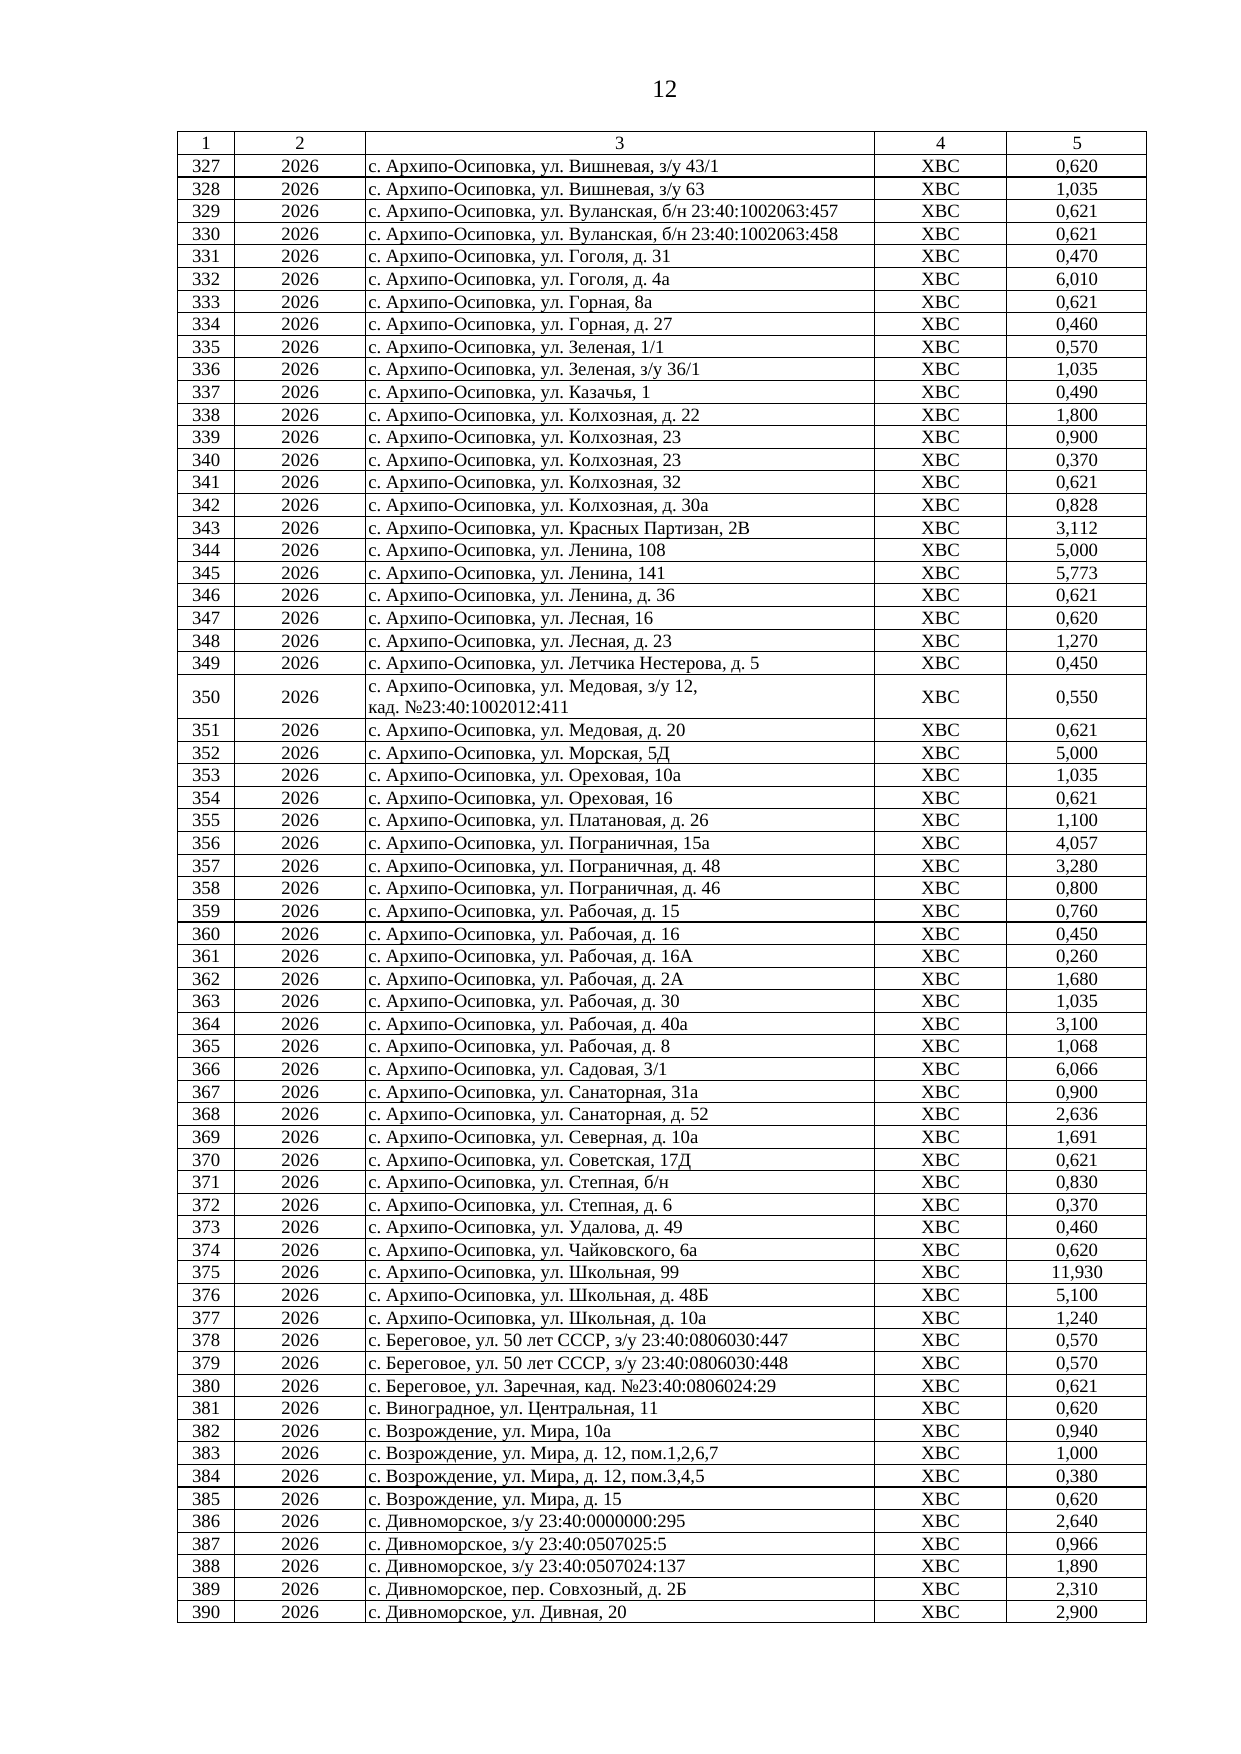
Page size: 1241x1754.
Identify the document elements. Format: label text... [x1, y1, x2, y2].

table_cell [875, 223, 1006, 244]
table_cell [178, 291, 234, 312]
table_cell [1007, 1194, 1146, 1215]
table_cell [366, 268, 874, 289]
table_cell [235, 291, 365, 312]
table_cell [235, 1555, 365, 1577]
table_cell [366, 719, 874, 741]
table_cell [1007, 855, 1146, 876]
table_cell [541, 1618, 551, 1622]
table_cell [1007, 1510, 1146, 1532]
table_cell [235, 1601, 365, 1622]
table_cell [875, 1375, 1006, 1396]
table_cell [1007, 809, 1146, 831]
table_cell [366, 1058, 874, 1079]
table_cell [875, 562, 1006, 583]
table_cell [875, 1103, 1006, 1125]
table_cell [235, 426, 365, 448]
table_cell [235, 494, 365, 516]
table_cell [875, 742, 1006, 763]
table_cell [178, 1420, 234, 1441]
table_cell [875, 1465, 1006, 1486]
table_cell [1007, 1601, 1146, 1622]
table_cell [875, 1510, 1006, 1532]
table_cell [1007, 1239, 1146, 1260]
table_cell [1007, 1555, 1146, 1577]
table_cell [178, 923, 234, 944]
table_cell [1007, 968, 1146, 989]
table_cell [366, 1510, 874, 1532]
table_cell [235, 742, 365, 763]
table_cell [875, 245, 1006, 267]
table_header 1 [178, 132, 234, 154]
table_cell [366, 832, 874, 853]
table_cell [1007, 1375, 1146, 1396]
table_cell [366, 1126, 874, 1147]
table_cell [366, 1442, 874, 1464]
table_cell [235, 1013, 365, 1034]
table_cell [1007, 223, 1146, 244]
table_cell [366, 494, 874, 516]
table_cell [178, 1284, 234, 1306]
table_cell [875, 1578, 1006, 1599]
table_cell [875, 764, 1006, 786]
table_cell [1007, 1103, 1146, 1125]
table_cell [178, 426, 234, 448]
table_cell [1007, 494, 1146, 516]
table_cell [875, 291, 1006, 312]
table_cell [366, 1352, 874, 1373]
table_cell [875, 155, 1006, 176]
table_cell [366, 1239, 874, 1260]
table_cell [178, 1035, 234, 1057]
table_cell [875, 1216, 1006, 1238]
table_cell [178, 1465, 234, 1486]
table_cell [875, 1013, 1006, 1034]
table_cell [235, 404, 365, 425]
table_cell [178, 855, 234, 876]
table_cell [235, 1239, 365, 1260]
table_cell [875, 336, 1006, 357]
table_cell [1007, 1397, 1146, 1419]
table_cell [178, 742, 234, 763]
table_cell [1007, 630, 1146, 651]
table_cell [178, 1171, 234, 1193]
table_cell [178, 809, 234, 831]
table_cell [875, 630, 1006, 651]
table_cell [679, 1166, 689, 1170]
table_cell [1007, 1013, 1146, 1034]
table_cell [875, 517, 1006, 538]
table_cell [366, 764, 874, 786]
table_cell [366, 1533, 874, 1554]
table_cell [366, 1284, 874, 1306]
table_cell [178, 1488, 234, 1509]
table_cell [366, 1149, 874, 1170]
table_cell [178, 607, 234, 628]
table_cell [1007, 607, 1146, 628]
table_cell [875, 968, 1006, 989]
table_header 4 [875, 132, 1006, 154]
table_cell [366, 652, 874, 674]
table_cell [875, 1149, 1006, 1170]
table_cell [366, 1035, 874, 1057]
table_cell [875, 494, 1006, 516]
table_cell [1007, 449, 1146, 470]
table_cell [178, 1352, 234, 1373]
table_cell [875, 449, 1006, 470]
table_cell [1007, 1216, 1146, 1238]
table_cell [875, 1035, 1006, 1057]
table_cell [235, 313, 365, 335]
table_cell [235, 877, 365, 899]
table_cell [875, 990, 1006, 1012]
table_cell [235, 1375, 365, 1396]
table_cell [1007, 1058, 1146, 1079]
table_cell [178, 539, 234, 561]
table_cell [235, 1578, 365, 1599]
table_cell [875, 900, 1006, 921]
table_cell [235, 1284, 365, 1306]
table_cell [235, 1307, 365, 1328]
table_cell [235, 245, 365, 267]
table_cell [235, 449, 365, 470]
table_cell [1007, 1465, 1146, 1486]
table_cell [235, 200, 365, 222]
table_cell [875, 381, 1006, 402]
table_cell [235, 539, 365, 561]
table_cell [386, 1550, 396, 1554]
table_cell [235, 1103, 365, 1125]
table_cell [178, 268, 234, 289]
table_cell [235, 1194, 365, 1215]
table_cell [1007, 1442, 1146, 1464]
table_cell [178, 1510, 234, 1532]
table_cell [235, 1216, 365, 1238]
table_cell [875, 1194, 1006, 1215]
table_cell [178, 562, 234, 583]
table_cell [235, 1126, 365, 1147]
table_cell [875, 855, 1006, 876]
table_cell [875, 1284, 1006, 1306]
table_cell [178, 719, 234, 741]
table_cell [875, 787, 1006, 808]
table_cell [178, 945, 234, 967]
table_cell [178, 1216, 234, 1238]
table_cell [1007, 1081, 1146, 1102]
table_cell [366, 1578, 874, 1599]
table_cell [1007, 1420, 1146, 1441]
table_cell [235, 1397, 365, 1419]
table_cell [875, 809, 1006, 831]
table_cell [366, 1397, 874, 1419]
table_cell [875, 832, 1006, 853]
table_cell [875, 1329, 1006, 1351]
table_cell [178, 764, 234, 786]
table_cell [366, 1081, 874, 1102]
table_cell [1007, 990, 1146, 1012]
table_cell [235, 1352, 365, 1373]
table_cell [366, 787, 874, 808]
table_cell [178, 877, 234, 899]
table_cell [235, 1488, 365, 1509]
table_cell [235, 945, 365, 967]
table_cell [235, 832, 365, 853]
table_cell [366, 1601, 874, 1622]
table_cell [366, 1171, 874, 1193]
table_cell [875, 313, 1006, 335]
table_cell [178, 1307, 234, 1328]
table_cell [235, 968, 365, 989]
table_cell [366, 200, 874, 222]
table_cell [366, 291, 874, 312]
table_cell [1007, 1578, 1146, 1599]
table_header 2 [235, 132, 365, 154]
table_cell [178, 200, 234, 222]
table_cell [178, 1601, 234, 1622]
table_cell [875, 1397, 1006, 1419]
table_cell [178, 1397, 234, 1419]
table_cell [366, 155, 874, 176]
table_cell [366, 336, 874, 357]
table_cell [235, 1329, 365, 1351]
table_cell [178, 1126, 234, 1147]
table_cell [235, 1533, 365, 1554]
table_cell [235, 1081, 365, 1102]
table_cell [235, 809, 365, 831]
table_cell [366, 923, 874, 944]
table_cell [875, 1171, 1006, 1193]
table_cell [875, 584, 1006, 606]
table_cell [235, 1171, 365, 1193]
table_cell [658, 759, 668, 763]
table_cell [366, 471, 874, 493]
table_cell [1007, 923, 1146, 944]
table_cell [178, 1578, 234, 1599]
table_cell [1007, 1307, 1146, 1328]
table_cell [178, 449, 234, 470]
table_header 5 [1007, 132, 1146, 154]
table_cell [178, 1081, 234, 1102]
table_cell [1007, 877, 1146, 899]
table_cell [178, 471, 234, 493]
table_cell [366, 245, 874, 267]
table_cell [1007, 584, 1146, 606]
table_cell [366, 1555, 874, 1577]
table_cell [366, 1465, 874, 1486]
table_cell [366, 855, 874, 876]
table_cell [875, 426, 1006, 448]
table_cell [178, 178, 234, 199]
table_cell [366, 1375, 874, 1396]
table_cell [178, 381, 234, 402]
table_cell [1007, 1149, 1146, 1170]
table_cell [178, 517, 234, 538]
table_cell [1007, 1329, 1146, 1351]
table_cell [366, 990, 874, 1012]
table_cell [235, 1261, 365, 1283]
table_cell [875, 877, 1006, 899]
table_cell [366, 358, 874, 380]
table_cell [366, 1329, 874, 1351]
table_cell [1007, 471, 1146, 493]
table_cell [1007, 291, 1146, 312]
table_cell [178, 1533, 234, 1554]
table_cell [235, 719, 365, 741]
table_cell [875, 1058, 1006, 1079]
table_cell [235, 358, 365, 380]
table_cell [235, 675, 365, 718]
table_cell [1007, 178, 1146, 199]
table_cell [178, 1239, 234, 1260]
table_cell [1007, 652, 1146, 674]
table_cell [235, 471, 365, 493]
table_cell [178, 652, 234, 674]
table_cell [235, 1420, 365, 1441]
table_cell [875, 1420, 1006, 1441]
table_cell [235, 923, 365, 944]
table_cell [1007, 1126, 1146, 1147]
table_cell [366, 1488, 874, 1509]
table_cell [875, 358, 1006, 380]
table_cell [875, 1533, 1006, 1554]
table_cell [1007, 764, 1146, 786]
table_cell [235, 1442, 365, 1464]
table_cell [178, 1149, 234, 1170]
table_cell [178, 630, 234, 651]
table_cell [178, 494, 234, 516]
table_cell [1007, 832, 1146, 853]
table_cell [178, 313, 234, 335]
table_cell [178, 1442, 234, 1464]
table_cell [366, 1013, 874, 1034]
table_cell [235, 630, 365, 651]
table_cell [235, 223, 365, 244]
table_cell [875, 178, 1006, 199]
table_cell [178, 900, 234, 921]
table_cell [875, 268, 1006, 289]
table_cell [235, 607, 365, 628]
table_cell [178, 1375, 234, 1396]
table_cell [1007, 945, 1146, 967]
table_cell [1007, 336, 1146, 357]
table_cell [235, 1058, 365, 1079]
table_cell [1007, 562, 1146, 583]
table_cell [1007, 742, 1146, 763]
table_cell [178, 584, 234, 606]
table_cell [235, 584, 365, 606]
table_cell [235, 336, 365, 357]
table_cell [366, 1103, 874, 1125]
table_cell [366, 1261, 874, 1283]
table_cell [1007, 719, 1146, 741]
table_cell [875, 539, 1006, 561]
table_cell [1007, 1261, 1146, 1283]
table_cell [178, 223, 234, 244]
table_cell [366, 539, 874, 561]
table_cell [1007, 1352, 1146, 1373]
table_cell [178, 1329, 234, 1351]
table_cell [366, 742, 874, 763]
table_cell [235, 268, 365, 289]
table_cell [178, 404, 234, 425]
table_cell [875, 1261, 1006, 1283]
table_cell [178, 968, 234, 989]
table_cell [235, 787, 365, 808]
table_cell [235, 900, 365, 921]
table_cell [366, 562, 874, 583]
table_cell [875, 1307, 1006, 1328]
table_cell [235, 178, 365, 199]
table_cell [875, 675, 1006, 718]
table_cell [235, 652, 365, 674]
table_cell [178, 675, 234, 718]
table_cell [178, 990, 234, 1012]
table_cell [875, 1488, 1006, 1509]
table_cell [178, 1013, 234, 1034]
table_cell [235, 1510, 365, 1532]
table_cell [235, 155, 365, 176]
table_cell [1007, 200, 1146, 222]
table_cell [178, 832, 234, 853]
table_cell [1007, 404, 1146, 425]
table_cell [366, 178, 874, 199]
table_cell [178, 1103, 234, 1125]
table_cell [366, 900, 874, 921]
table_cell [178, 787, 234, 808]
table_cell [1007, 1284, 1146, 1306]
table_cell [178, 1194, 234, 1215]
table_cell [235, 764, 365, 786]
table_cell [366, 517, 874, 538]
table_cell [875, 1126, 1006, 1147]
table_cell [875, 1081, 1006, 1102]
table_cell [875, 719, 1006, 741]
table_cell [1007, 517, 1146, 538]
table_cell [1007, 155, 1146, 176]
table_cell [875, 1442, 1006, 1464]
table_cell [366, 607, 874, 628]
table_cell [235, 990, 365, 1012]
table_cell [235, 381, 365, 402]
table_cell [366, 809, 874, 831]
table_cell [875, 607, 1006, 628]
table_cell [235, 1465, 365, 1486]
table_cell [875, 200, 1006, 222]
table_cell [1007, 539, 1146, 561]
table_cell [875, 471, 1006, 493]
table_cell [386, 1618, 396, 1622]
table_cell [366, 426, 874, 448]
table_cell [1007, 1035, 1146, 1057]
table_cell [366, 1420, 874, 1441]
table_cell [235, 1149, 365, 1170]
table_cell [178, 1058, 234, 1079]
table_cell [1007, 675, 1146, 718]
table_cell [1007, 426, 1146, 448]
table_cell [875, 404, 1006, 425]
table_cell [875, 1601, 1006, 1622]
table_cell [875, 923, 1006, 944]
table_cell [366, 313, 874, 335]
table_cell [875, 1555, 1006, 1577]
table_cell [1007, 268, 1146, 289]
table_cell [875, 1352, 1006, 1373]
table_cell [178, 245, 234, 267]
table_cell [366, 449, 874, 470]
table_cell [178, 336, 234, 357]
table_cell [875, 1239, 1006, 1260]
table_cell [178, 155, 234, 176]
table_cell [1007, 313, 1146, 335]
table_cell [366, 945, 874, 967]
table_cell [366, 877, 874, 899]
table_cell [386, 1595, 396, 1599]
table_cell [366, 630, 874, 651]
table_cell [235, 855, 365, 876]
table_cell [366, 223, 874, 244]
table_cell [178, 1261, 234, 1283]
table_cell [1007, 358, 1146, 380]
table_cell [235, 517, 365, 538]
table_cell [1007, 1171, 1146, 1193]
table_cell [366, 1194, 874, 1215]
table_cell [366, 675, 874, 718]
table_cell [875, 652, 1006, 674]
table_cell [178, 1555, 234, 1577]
table_header 3 [366, 132, 874, 154]
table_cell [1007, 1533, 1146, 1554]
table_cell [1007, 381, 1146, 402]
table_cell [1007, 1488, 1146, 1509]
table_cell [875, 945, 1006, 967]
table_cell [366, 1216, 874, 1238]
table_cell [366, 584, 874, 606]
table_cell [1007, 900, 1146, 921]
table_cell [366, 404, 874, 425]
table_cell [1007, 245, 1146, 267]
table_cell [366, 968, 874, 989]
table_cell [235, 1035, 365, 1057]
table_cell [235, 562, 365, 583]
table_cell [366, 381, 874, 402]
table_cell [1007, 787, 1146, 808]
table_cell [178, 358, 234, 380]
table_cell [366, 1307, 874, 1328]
